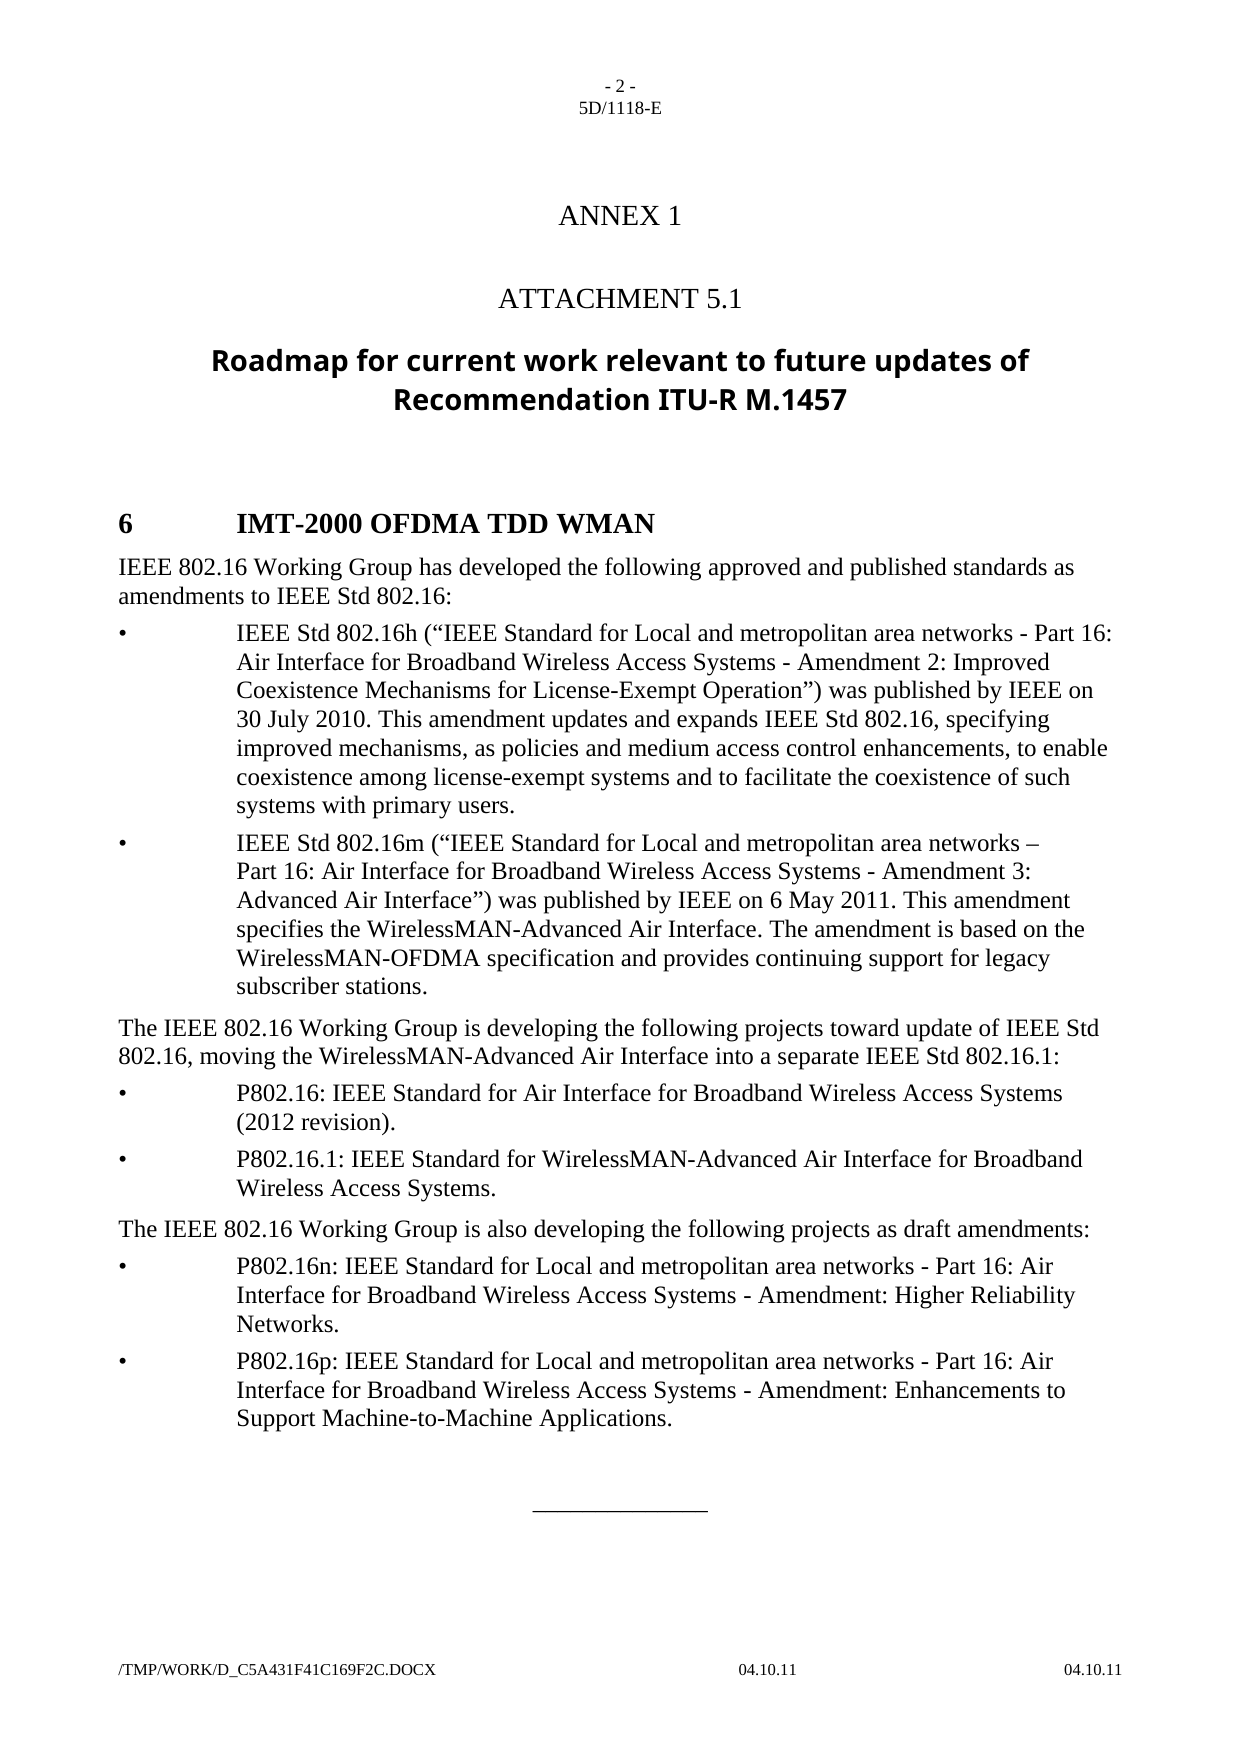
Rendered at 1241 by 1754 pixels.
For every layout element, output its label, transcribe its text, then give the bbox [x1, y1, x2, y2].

title Roadmap for current work relevant to future updates of Recommendation ITU-R M.1457 [118, 340, 1122, 419]
text The IEEE 802.16 Working Group is developing the following projects toward update of IEEE Std 802.16, moving the WirelessMAN-Advanced Air Interface into a separate IEEE Std 802.16.1: [118, 1013, 1122, 1070]
text • P802.16: IEEE Standard for Air Interface for Broadband Wireless Access Systems (2012 revision). [118, 1078, 1122, 1136]
text • P802.16.1: IEEE Standard for WirelessMAN-Advanced Air Interface for Broadband Wireless Access Systems. [118, 1144, 1122, 1202]
text • P802.16p: IEEE Standard for Local and metropolitan area networks - Part 16: Air Interface for Broadband Wireless Access Systems - Amendment: Enhancements to Support Machine-to-Machine Applications. [118, 1346, 1122, 1432]
text • IEEE Std 802.16m (“IEEE Standard for Local and metropolitan area networks – Part 16: Air Interface for Broadband Wireless Access Systems - Amendment 3: Advanced Air Interface”) was published by IEEE on 6 May 2011. This amendment specifies the WirelessMAN-Advanced Air Interface. The amendment is based on the WirelessMAN-OFDMA specification and provides continuing support for legacy subscriber stations. [118, 828, 1122, 1000]
text Attachment 5.1 [118, 281, 1122, 315]
text ______________ [118, 1486, 1122, 1515]
text The IEEE 802.16 Working Group is also developing the following projects as draft amendments: [118, 1214, 1122, 1243]
text • IEEE Std 802.16h (“IEEE Standard for Local and metropolitan area networks - Part 16: Air Interface for Broadband Wireless Access Systems - Amendment 2: Improved Coexistence Mechanisms for License-Exempt Operation”) was published by IEEE on 30 July 2010. This amendment updates and expands IEEE Std 802.16, specifying improved mechanisms, as policies and medium access control enhancements, to enable coexistence among license-exempt systems and to facilitate the coexistence of such systems with primary users. [118, 618, 1122, 819]
text Annex 1 [118, 198, 1122, 231]
text IEEE 802.16 Working Group has developed the following approved and published standards as amendments to IEEE Std 802.16: [118, 552, 1122, 610]
subtitle 6 IMT-2000 OFDMA TDD WMAN [118, 506, 1122, 540]
text • P802.16n: IEEE Standard for Local and metropolitan area networks - Part 16: Air Interface for Broadband Wireless Access Systems - Amendment: Higher Reliability Networks. [118, 1251, 1122, 1338]
